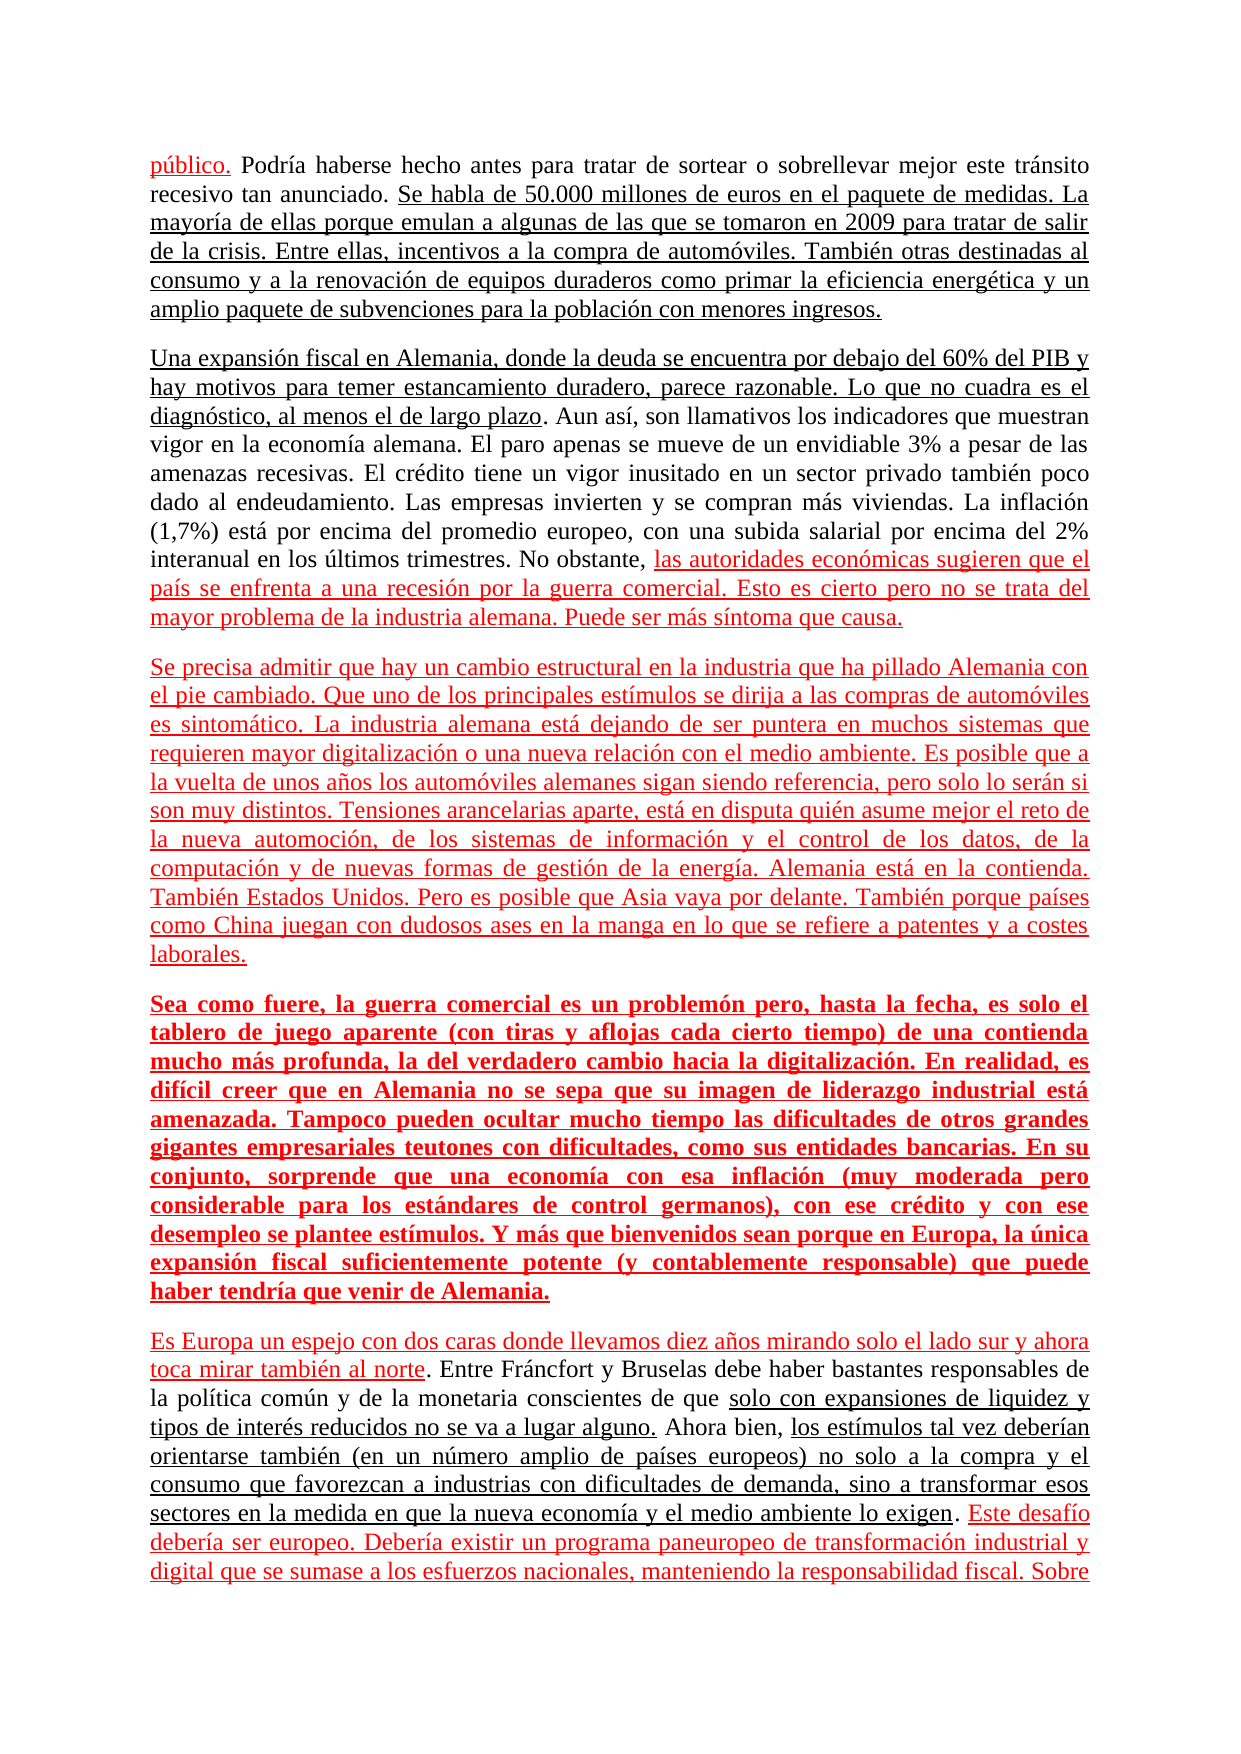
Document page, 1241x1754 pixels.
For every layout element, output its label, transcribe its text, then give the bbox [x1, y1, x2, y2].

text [150, 1553, 1090, 1581]
text Sea como fuere, la guerra comercial es un problemón pero, hasta la fecha, es solo el tablero de juego aparente (con tiras y aflojas cada cierto tiempo) de una contienda mucho más profunda, la del verdadero cambio hacia la digitalización. En realidad, es difícil creer que en Alemania no se sepa que su imagen de liderazgo industrial está amenazada. Tampoco pueden ocultar mucho tiempo las dificultades de otros grandes gigantes empresariales teutones con dificultades, como sus entidades bancarias. En su conjunto, sorprende que una economía con esa inflación (muy moderada pero considerable para los estándares de control germanos), con ese crédito y con ese desempleo se plantee estímulos. Y más que bienvenidos sean porque en Europa, la única expansión fiscal suficientemente potente (y contablemente responsable) que puede haber tendría que venir de Alemania. [150, 1188, 1090, 1244]
text Se precisa admitir que hay un cambio estructural en la industria que ha pillado Alemania con el pie cambiado. Que uno de los principales estímulos se dirija a las compras de automóviles es sintomático. La industria alemana está dejando de ser puntera en muchos sistemas que requieren mayor digitalización o una nueva relación con el medio ambiente. Es posible que a la vuelta de unos años los automóviles alemanes sigan siendo referencia, pero solo lo serán si son muy distintos. Tensiones arancelarias aparte, está en disputa quién asume mejor el reto de la nueva automoción, de los sistemas de información y el control de los datos, de la computación y de nuevas formas de gestión de la energía. Alemania está en la contienda. También Estados Unidos. Pero es posible que Asia vaya por delante. También porque países como China juegan con dudosos ases en la manga en lo que se refiere a patentes y a costes laborales. [150, 908, 1090, 968]
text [150, 150, 1090, 290]
text Sea como fuere, la guerra comercial es un problemón pero, hasta la fecha, es solo el tablero de juego aparente (con tiras y aflojas cada cierto tiempo) de una contienda mucho más profunda, la del verdadero cambio hacia la digitalización. En realidad, es difícil creer que en Alemania no se sepa que su imagen de liderazgo industrial está amenazada. Tampoco pueden ocultar mucho tiempo las dificultades de otros grandes gigantes empresariales teutones con dificultades, como sus entidades bancarias. En su conjunto, sorprende que una economía con esa inflación (muy moderada pero considerable para los estándares de control germanos), con ese crédito y con ese desempleo se plantee estímulos. Y más que bienvenidos sean porque en Europa, la única expansión fiscal suficientemente potente (y contablemente responsable) que puede haber tendría que venir de Alemania. [150, 989, 1090, 1071]
text Una expansión fiscal en Alemania, donde la deuda se encuentra por debajo del 60% del PIB y hay motivos para temer estancamiento duradero, parece razonable. Lo que no cuadra es el diagnóstico, al menos el de largo plazo. Aun así, son llamativos los indicadores que muestran vigor en la economía alemana. El paro apenas se mueve de un envidiable 3% a pesar de las amenazas recesivas. El crédito tiene un vigor inusitado en un sector privado también poco dado al endeudamiento. Las empresas invierten y se compran más viviendas. La inflación (1,7%) está por encima del promedio europeo, con una subida salarial por encima del 2% interanual en los últimos trimestres. No obstante, las autoridades económicas sugieren que el país se enfrenta a una recesión por la guerra comercial. Esto es cierto pero no se trata del mayor problema de la industria alemana. Puede ser más síntoma que causa. [150, 398, 1090, 598]
text Sea como fuere, la guerra comercial es un problemón pero, hasta la fecha, es solo el tablero de juego aparente (con tiras y aflojas cada cierto tiempo) de una contienda mucho más profunda, la del verdadero cambio hacia la digitalización. En realidad, es difícil creer que en Alemania no se sepa que su imagen de liderazgo industrial está amenazada. Tampoco pueden ocultar mucho tiempo las dificultades de otros grandes gigantes empresariales teutones con dificultades, como sus entidades bancarias. En su conjunto, sorprende que una economía con esa inflación (muy moderada pero considerable para los estándares de control germanos), con ese crédito y con ese desempleo se plantee estímulos. Y más que bienvenidos sean porque en Europa, la única expansión fiscal suficientemente potente (y contablemente responsable) que puede haber tendría que venir de Alemania. [150, 1073, 1090, 1129]
